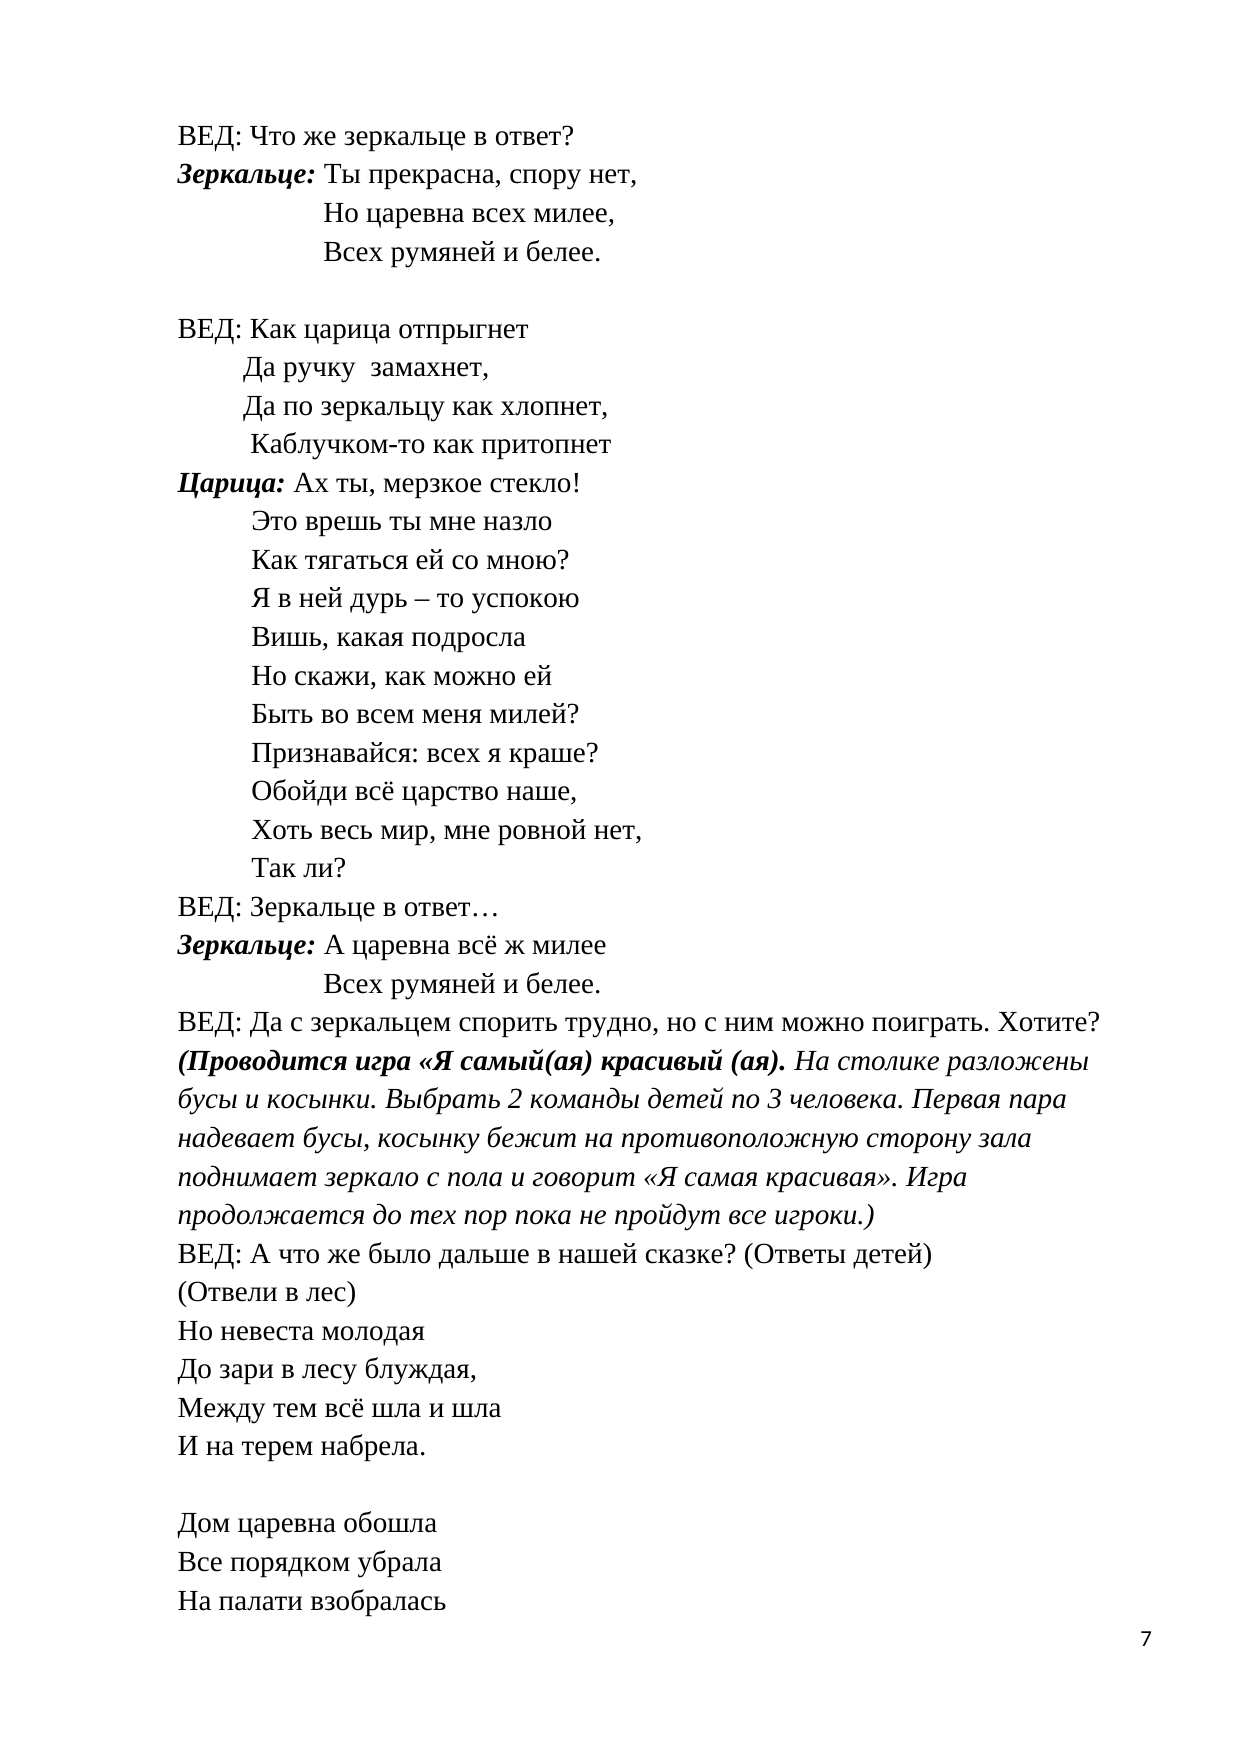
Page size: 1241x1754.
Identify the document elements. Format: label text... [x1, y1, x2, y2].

text Царица: Ах ты, мерзкое стекло! [177, 465, 1152, 498]
text Дом царевна обошла [177, 1506, 1152, 1539]
text До зари в лесу блуждая, [177, 1351, 1152, 1385]
text Зеркальце: А царевна всё ж милее [177, 927, 1152, 961]
text Да ручку замахнет, [177, 349, 1152, 383]
text Признавайся: всех я краше? [251, 735, 1152, 768]
text Но царевна всех милее, [177, 195, 1152, 229]
text Как тягаться ей со мною? [251, 542, 1152, 576]
text ВЕД: Что же зеркальце в ответ? [177, 118, 1152, 152]
text ВЕД: Да с зеркальцем спорить трудно, но с ним можно поиграть. Хотите? [177, 1004, 1152, 1038]
text Хоть весь мир, мне ровной нет, [251, 812, 1152, 845]
text Но невеста молодая [177, 1313, 1152, 1346]
text Всех румяней и белее. [177, 966, 1152, 999]
text Всех румяней и белее. [177, 234, 1152, 267]
text Вишь, какая подросла [251, 619, 1152, 653]
text Все порядком убрала [177, 1544, 1152, 1578]
text Но скажи, как можно ей [251, 658, 1152, 691]
text Так ли? [251, 850, 1152, 884]
text ВЕД: А что же было дальше в нашей сказке? (Ответы детей) [177, 1236, 1152, 1269]
text На палати взобралась [177, 1583, 1152, 1616]
text Быть во всем меня милей? [251, 696, 1152, 730]
text ВЕД: Как царица отпрыгнет [177, 311, 1152, 344]
text Обойди всё царство наше, [251, 773, 1152, 807]
text Между тем всё шла и шла [177, 1390, 1152, 1423]
text Да по зеркальцу как хлопнет, [177, 388, 1152, 421]
text Каблучком-то как притопнет [177, 426, 1152, 460]
text (Отвели в лес) [177, 1274, 1152, 1308]
text ВЕД: Зеркальце в ответ… [177, 889, 1152, 922]
text Зеркальце: Ты прекрасна, спору нет, [177, 157, 1152, 190]
text И на терем набрела. [177, 1428, 1152, 1462]
text Это врешь ты мне назло [251, 503, 1152, 537]
text (Проводится игра «Я самый(ая) красивый (ая). На столике разложены бусы и косынки. Выбрать 2 команды детей по 3 человека. Первая пара надевает бусы, косынку бежит на противоположную сторону зала поднимает зеркало с пола и говорит «Я самая красивая». Игра продолжается до тех пор пока не пройдут все игроки.) [177, 1043, 1152, 1231]
text Я в ней дурь – то успокою [251, 581, 1152, 614]
